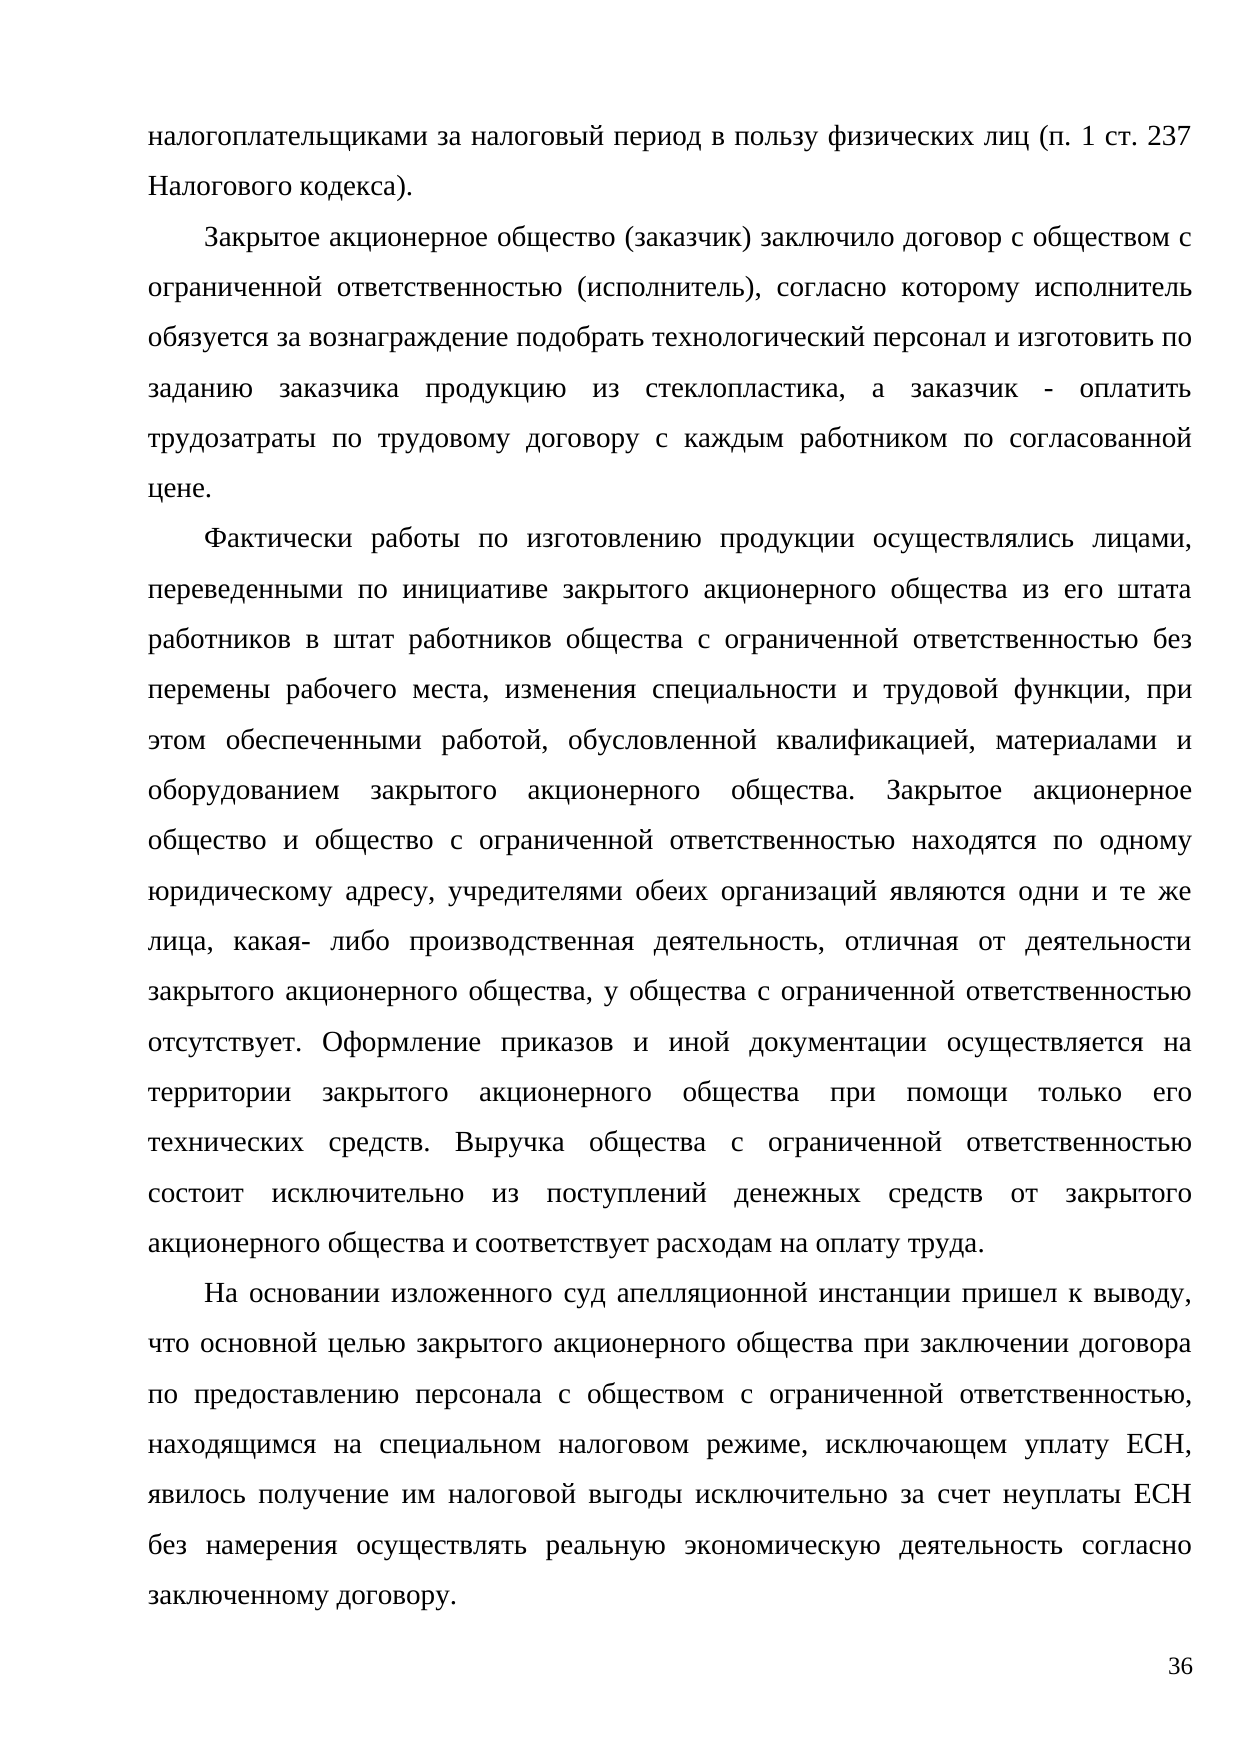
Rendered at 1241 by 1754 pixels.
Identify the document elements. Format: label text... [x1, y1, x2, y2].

text Фактически работы по изготовлению продукции осуществлялись лицами, переведенными по инициативе закрытого акционерного общества из его штата работников в штат работников общества с ограниченной ответственностью без перемены рабочего места, изменения специальности и трудовой функции, при этом обеспеченными работой, обусловленной квалификацией, материалами и оборудованием закрытого акционерного общества. Закрытое акционерное общество и общество с ограниченной ответственностью находятся по одному юридическому адресу, учредителями обеих организаций являются одни и те же лица, какая- либо производственная деятельность, отличная от деятельности закрытого акционерного общества, у общества с ограниченной ответственностью отсутствует. Оформление приказов и иной документации осуществляется на территории закрытого акционерного общества при помощи только его технических средств. Выручка общества с ограниченной ответственностью состоит исключительно из поступлений денежных средств от закрытого акционерного общества и соответствует расходам на оплату труда. [148, 521, 1193, 1258]
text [148, 118, 1193, 202]
text Закрытое акционерное общество (заказчик) заключило договор с обществом с ограниченной ответственностью (исполнитель), согласно которому исполнитель обязуется за вознаграждение подобрать технологический персонал и изготовить по заданию заказчика продукцию из стеклопластика, а заказчик - оплатить трудозатраты по трудовому договору с каждым работником по согласованной цене. [148, 219, 1193, 504]
text На основании изложенного суд апелляционной инстанции пришел к выводу, что основной целью закрытого акционерного общества при заключении договора по предоставлению персонала с обществом с ограниченной ответственностью, находящимся на специальном налоговом режиме, исключающем уплату ЕСН, явилось получение им налоговой выгоды исключительно за счет неуплаты ЕСН без намерения осуществлять реальную экономическую деятельность согласно заключенному договору. [148, 1275, 1193, 1611]
